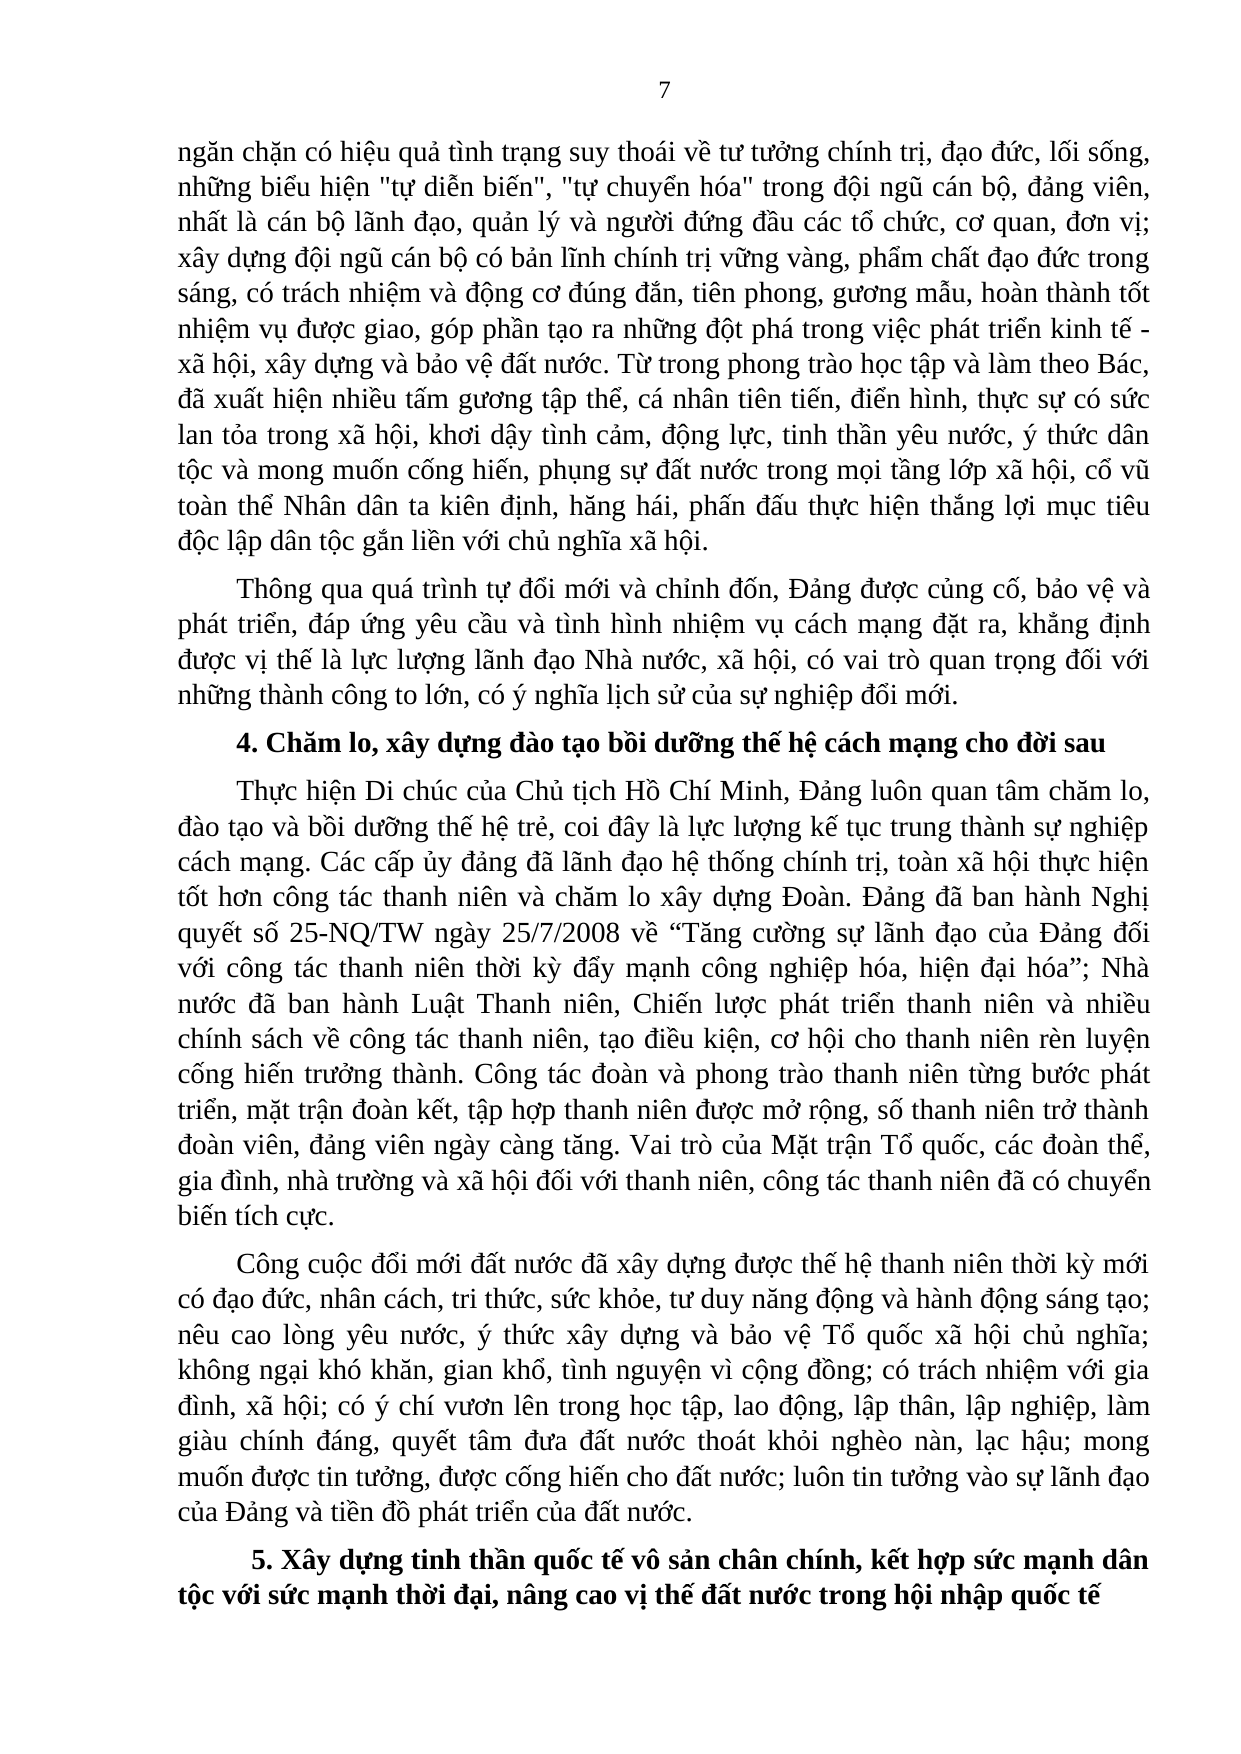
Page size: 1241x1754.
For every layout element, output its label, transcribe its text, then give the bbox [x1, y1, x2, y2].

text 4. Chăm lo, xây dựng đào tạo bồi dưỡng thế hệ cách mạng cho đời sau [177, 723, 1152, 759]
text 5. Xây dựng tinh thần quốc tế vô sản chân chính, kết hợp sức mạnh dân tộc với sức mạnh thời đại, nâng cao vị thế đất nước trong hội nhập quốc tế [177, 1540, 1152, 1611]
text Thông qua quá trình tự đổi mới và chỉnh đốn, Đảng được củng cố, bảo vệ và phát triển, đáp ứng yêu cầu và tình hình nhiệm vụ cách mạng đặt ra, khẳng định được vị thế là lực lượng lãnh đạo Nhà nước, xã hội, có vai trò quan trọng đối với những thành công to lớn, có ý nghĩa lịch sử của sự nghiệp đổi mới. [177, 569, 1152, 711]
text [177, 132, 1152, 557]
text Thực hiện Di chúc của Chủ tịch Hồ Chí Minh, Đảng luôn quan tâm chăm lo, đào tạo và bồi dưỡng thế hệ trẻ, coi đây là lực lượng kế tục trung thành sự nghiệp cách mạng. Các cấp ủy đảng đã lãnh đạo hệ thống chính trị, toàn xã hội thực hiện tốt hơn công tác thanh niên và chăm lo xây dựng Đoàn. Đảng đã ban hành Nghị quyết số 25-NQ/TW ngày 25/7/2008 về “Tăng cường sự lãnh đạo của Đảng đối với công tác thanh niên thời kỳ đẩy mạnh công nghiệp hóa, hiện đại hóa”; Nhà nước đã ban hành Luật Thanh niên, Chiến lược phát triển thanh niên và nhiều chính sách về công tác thanh niên, tạo điều kiện, cơ hội cho thanh niên rèn luyện cống hiến trưởng thành. Công tác đoàn và phong trào thanh niên từng bước phát triển, mặt trận đoàn kết, tập hợp thanh niên được mở rộng, số thanh niên trở thành đoàn viên, đảng viên ngày càng tăng. Vai trò của Mặt trận Tổ quốc, các đoàn thể, gia đình, nhà trường và xã hội đối với thanh niên, công tác thanh niên đã có chuyển biến tích cực. [177, 771, 1152, 1232]
text Công cuộc đổi mới đất nước đã xây dựng được thế hệ thanh niên thời kỳ mới có đạo đức, nhân cách, tri thức, sức khỏe, tư duy năng động và hành động sáng tạo; nêu cao lòng yêu nước, ý thức xây dựng và bảo vệ Tổ quốc xã hội chủ nghĩa; không ngại khó khăn, gian khổ, tình nguyện vì cộng đồng; có trách nhiệm với gia đình, xã hội; có ý chí vươn lên trong học tập, lao động, lập thân, lập nghiệp, làm giàu chính đáng, quyết tâm đưa đất nước thoát khỏi nghèo nàn, lạc hậu; mong muốn được tin tưởng, được cống hiến cho đất nước; luôn tin tưởng vào sự lãnh đạo của Đảng và tiền đồ phát triển của đất nước. [177, 1244, 1152, 1528]
